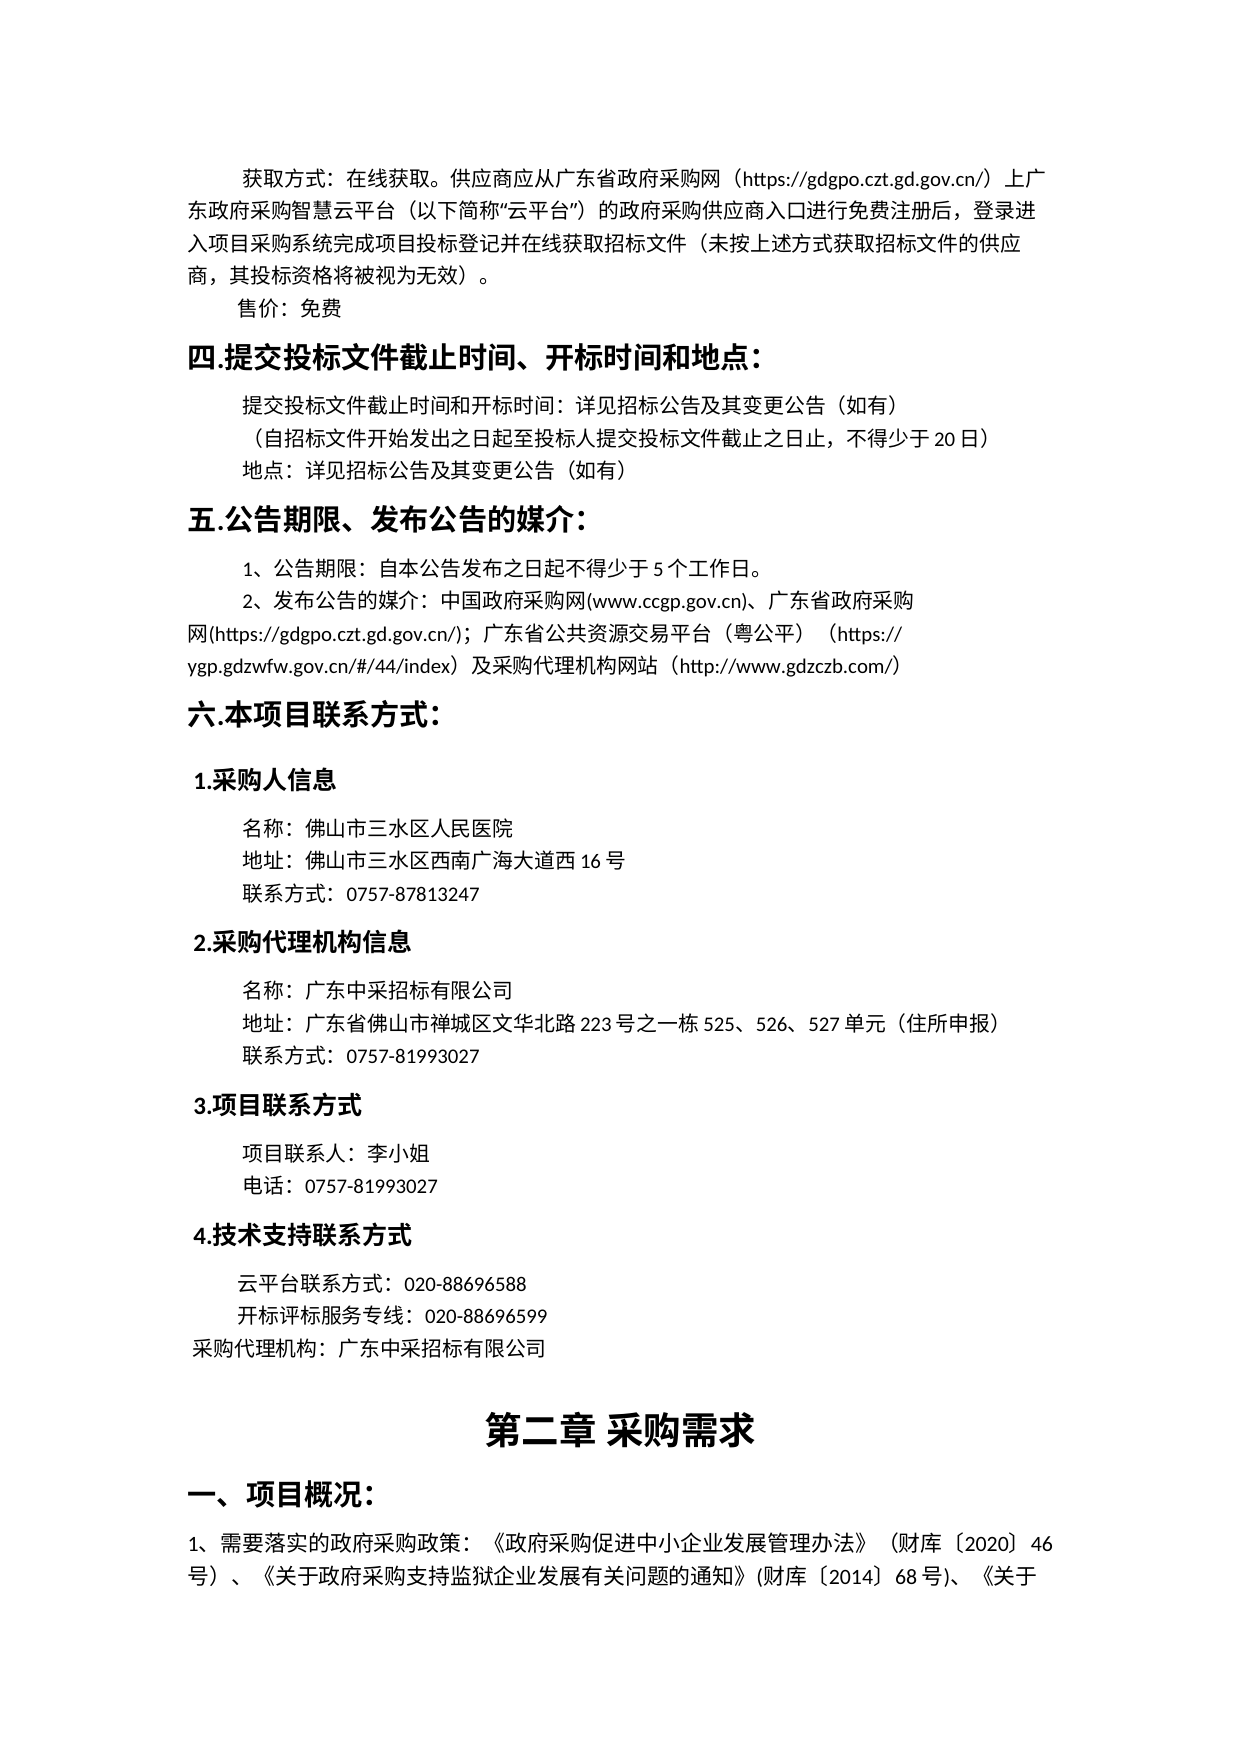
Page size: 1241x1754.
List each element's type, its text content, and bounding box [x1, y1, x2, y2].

text 售价：免费 [187, 292, 1053, 324]
text 联系方式：0757-87813247 [187, 877, 1053, 909]
text 获取方式：在线获取。供应商应从广东省政府采购网（https://gdgpo.czt.gd.gov.cn/）上广东政府采购智慧云平台（以下简称“云平台”）的政府采购供应商入口进行免费注册后，登录进入项目采购系统完成项目投标登记并在线获取招标文件（未按上述方式获取招标文件的供应商，其投标资格将被视为无效）。 [187, 162, 1053, 292]
text 电话：0757-81993027 [187, 1169, 1053, 1202]
text 1、公告期限：自本公告发布之日起不得少于5个工作日。 [187, 552, 1053, 584]
text 3.项目联系方式 [187, 1072, 1053, 1137]
text 地址：广东省佛山市禅城区文华北路223号之一栋525、526、527单元（住所申报） [187, 1007, 1053, 1039]
text 六.本项目联系方式： [187, 682, 1053, 747]
text 云平台联系方式：020-88696588 [187, 1267, 1053, 1299]
text 名称：佛山市三水区人民医院 [187, 812, 1053, 844]
text 项目联系人：李小姐 [187, 1137, 1053, 1169]
text （自招标文件开始发出之日起至投标人提交投标文件截止之日止，不得少于20日） [187, 422, 1053, 454]
text 提交投标文件截止时间和开标时间：详见招标公告及其变更公告（如有） [187, 389, 1053, 422]
text 4.技术支持联系方式 [187, 1202, 1053, 1267]
text 采购代理机构：广东中采招标有限公司 [187, 1332, 1053, 1364]
text 地点：详见招标公告及其变更公告（如有） [187, 454, 1053, 487]
text 1.采购人信息 [187, 747, 1053, 812]
text 2.采购代理机构信息 [187, 909, 1053, 974]
text 开标评标服务专线：020-88696599 [187, 1299, 1053, 1332]
text 四.提交投标文件截止时间、开标时间和地点： [187, 324, 1053, 389]
text 地址：佛山市三水区西南广海大道西16号 [187, 844, 1053, 877]
text 名称：广东中采招标有限公司 [187, 974, 1053, 1007]
text 联系方式：0757-81993027 [187, 1039, 1053, 1072]
text 一、项目概况： [187, 1462, 1053, 1527]
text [187, 1527, 1053, 1592]
text 第二章 采购需求 [187, 1397, 1053, 1462]
text 五.公告期限、发布公告的媒介： [187, 487, 1053, 552]
text 2、发布公告的媒介：中国政府采购网(www.ccgp.gov.cn)、广东省政府采购网(https://gdgpo.czt.gd.gov.cn/)；广东省公共资源交易平台（粤公平）（https://ygp.gdzwfw.gov.cn/#/44/index）及采购代理机构网站（http://www.gdzczb.com/） [187, 584, 1053, 682]
